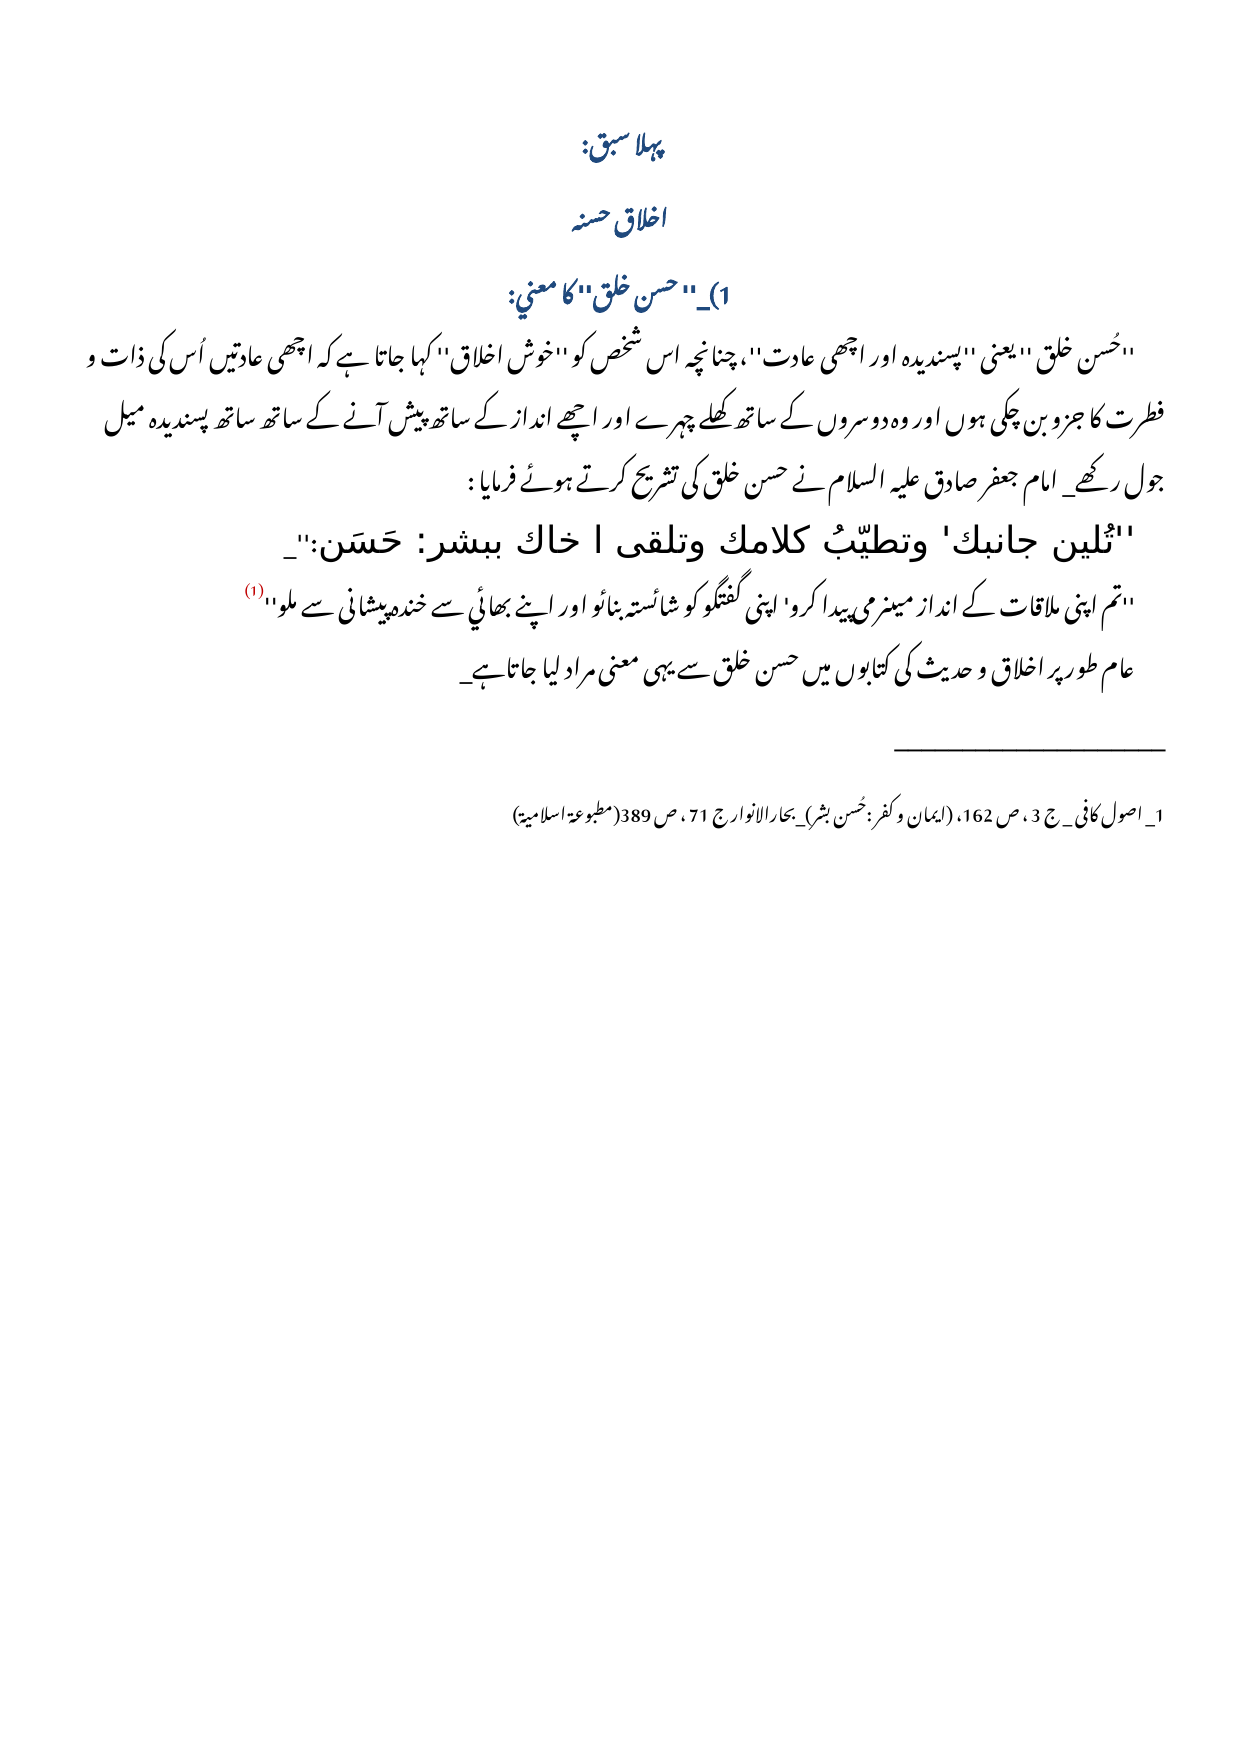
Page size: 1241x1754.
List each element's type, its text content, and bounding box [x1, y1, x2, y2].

text ____________________ [75, 694, 1165, 761]
subtitle 1)_'' حسن خلق'' كا معني: [75, 256, 1165, 319]
subtitle اخلاق حسنہ [75, 181, 1165, 244]
text ''حُسن خلق '' يعنى ''پسنديدہ اور اچھى عادت''، چنانچہ اس شخص كو ''خوش اخلاق'' كہا جاتا ہے كہ اچھى عادتيں اُس كى ذات و فطرت كا جزو بن چكى ہوں اور وہ دوسروں كے ساتھ كھلے چہرے اور اچھے انداز كے ساتھ پيش آنے كے ساتھ ساتھ پسنديدہ ميل جول ركھے_ امام جعفر صادق عليه السلام نے حسن خلق كى تشريح كرتے ہوئے فرمايا : [75, 319, 1165, 506]
text عام طور پر اخلاق و حديث كى كتابوں ميں حسن خلق سے يہى معنى مراد ليا جاتاہے_ [75, 631, 1165, 694]
subtitle پہلا سبق: [75, 106, 1165, 169]
text ''تُلين جانبك' وتطيّبُ كلامك وتلقى ا خاك ببشر: حَسَن:''_ [75, 506, 1165, 569]
text ''تم اپنى ملاقات كے انداز ميںنرمى پيدا كرو' اپنى گفتگو كو شائستہ بنائو اور اپنے بھائي سے خندہ پيشانى سے ملو''(1) [75, 569, 1165, 631]
text 1_ اصول كافى _ ج 3 ، ص 162، (ايمان و كفر :حُسن بشر)_بحارالانوار ج 71 ، ص 389(مطبوعة اسلامية) [75, 786, 1165, 833]
